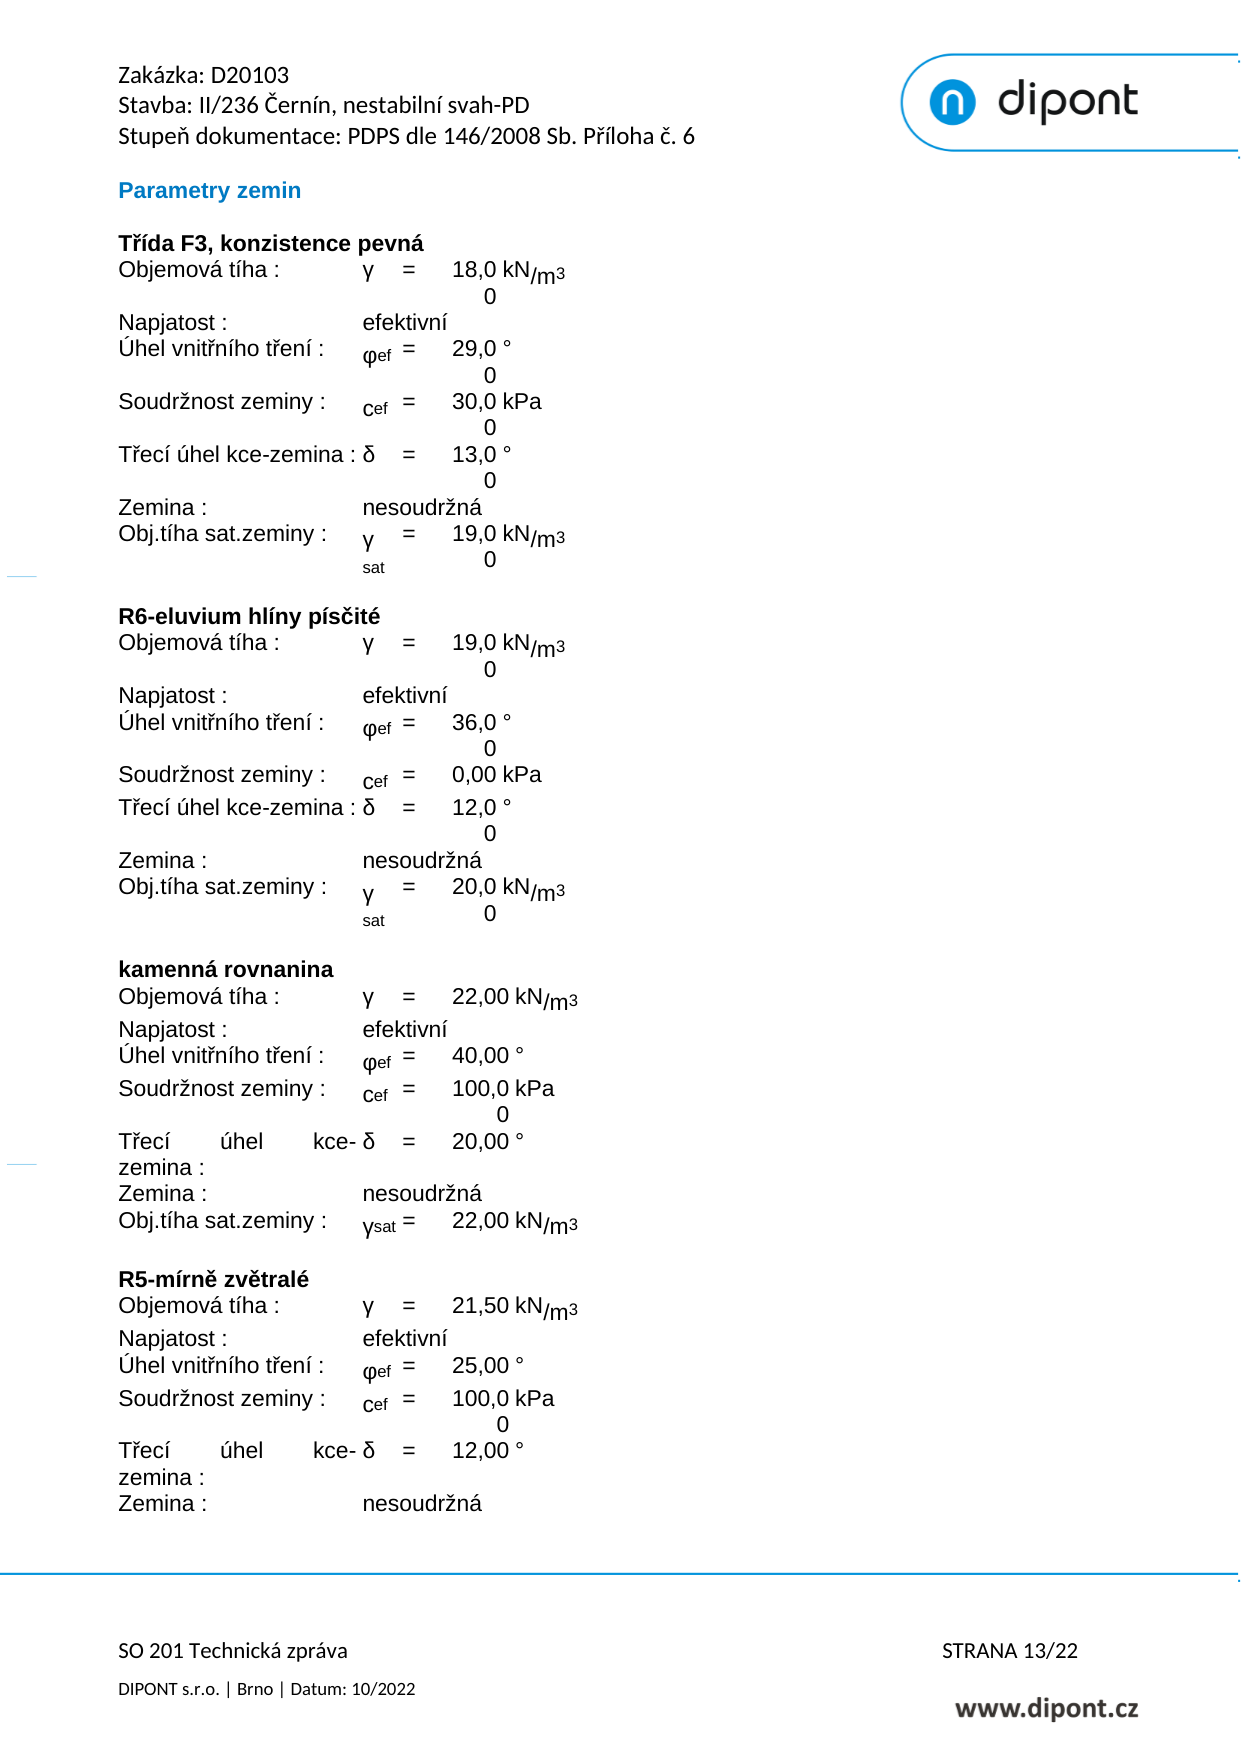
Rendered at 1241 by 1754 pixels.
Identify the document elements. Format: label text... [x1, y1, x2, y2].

table_cell Třecí úhel kce-zemina : [118, 1437, 362, 1490]
table_cell = [402, 520, 421, 577]
table_cell = [402, 709, 421, 761]
table_cell cef [362, 761, 402, 794]
table_cell = [402, 1207, 421, 1239]
table_cell 36,00 [421, 709, 502, 761]
table_cell 29,00 [421, 335, 502, 388]
table_cell = [402, 873, 421, 930]
table_cell = [402, 256, 421, 309]
table_cell ° [515, 1128, 578, 1180]
table_header R5-mírně zvětralé [118, 1266, 578, 1292]
table_cell = [402, 629, 421, 682]
table_cell = [402, 1385, 421, 1437]
table_cell φef [362, 1352, 402, 1384]
table_cell Obj.tíha sat.zeminy : [118, 520, 362, 577]
table_cell Napjatost : [118, 682, 362, 708]
table_cell kN/m3 [502, 629, 565, 682]
table_cell 13,00 [421, 441, 502, 493]
table_cell efektivní [362, 1325, 578, 1352]
table_cell = [402, 1292, 421, 1325]
table_cell kN/m3 [502, 256, 565, 309]
table_cell kN/m3 [515, 1292, 578, 1325]
table_cell = [402, 441, 421, 493]
table_cell δ [362, 441, 402, 493]
table_cell δ [362, 794, 402, 847]
table_cell kN/m3 [502, 873, 565, 930]
table_cell 0,00 [421, 761, 502, 794]
table_cell kN/m3 [515, 1207, 578, 1239]
table_cell cef [362, 1075, 402, 1128]
table_header kamenná rovnanina [118, 956, 578, 983]
table_cell nesoudržná [362, 1180, 578, 1207]
table_cell efektivní [362, 682, 565, 708]
table_cell 22,00 [421, 1207, 515, 1239]
table_cell = [402, 1352, 421, 1384]
table_cell γ [362, 983, 402, 1016]
table_cell Objemová tíha : [118, 629, 362, 682]
table_cell ° [502, 335, 565, 388]
table_cell Zemina : [118, 847, 362, 873]
table_cell = [402, 1042, 421, 1075]
table_cell Úhel vnitřního tření : [118, 1352, 362, 1384]
table_cell Třecí úhel kce-zemina : [118, 794, 362, 847]
table_cell kPa [515, 1075, 578, 1128]
table_cell kN/m3 [515, 983, 578, 1016]
text Parametry zemin [118, 177, 1122, 203]
table_cell = [402, 335, 421, 388]
table_cell ° [515, 1042, 578, 1075]
table_cell efektivní [362, 309, 565, 335]
table_cell nesoudržná [362, 847, 565, 873]
table_cell Napjatost : [118, 309, 362, 335]
table_cell ° [515, 1352, 578, 1384]
table_cell Obj.tíha sat.zeminy : [118, 873, 362, 930]
table_cell Soudržnost zeminy : [118, 1075, 362, 1128]
table_cell γsat [362, 520, 402, 577]
table_cell δ [362, 1128, 402, 1180]
table_cell γ [362, 256, 402, 309]
table_cell φef [362, 1042, 402, 1075]
table_cell ° [515, 1437, 578, 1490]
table_cell Úhel vnitřního tření : [118, 709, 362, 761]
table_header Třída F3, konzistence pevná [118, 230, 566, 256]
table_cell 20,00 [421, 1128, 515, 1180]
table_cell Napjatost : [118, 1016, 362, 1042]
table_header R6-eluvium hlíny písčité [118, 603, 566, 629]
table_cell = [402, 1075, 421, 1128]
table_cell = [402, 983, 421, 1016]
table_cell δ [362, 1437, 402, 1490]
table_cell 25,00 [421, 1352, 515, 1384]
table_cell γsat [362, 873, 402, 930]
table_cell cef [362, 1385, 402, 1437]
table_cell φef [362, 335, 402, 388]
table_cell 12,00 [421, 1437, 515, 1490]
table_cell Napjatost : [118, 1325, 362, 1352]
table_cell Soudržnost zeminy : [118, 388, 362, 441]
table_cell 100,00 [421, 1385, 515, 1437]
table_cell γ [362, 1292, 402, 1325]
table_cell cef [362, 388, 402, 441]
table_cell kPa [515, 1385, 578, 1437]
table_cell 40,00 [421, 1042, 515, 1075]
table_cell ° [502, 441, 565, 493]
table_cell Objemová tíha : [118, 256, 362, 309]
table_cell Úhel vnitřního tření : [118, 335, 362, 388]
table_cell Soudržnost zeminy : [118, 761, 362, 794]
table_cell kPa [502, 761, 565, 794]
table_cell Zemina : [118, 494, 362, 520]
table_cell = [402, 794, 421, 847]
table_cell 30,00 [421, 388, 502, 441]
table_cell = [402, 1128, 421, 1180]
table_cell φef [362, 709, 402, 761]
table_cell 20,00 [421, 873, 502, 930]
table_cell 21,50 [421, 1292, 515, 1325]
table_cell kPa [502, 388, 565, 441]
table_cell nesoudržná [362, 494, 565, 520]
table_cell 12,00 [421, 794, 502, 847]
table_cell γsat [362, 1207, 402, 1239]
table_cell 100,00 [421, 1075, 515, 1128]
table_cell = [402, 761, 421, 794]
table_cell Soudržnost zeminy : [118, 1385, 362, 1437]
table_cell Zemina : [118, 1490, 362, 1516]
table_cell Objemová tíha : [118, 1292, 362, 1325]
table_cell Třecí úhel kce-zemina : [118, 441, 362, 493]
table_cell = [402, 388, 421, 441]
table_cell kN/m3 [502, 520, 565, 577]
table_cell nesoudržná [362, 1490, 578, 1516]
table_cell Třecí úhel kce-zemina : [118, 1128, 362, 1180]
table_cell γ [362, 629, 402, 682]
table_cell 22,00 [421, 983, 515, 1016]
table_cell ° [502, 794, 565, 847]
table_cell Zemina : [118, 1180, 362, 1207]
table_cell 18,00 [421, 256, 502, 309]
table_cell = [402, 1437, 421, 1490]
table_cell Úhel vnitřního tření : [118, 1042, 362, 1075]
table_cell Obj.tíha sat.zeminy : [118, 1207, 362, 1239]
table_cell 19,00 [421, 629, 502, 682]
table_cell ° [502, 709, 565, 761]
table_cell efektivní [362, 1016, 578, 1042]
picture [0, 0, 1241, 1754]
table_cell 19,00 [421, 520, 502, 577]
table_cell Objemová tíha : [118, 983, 362, 1016]
